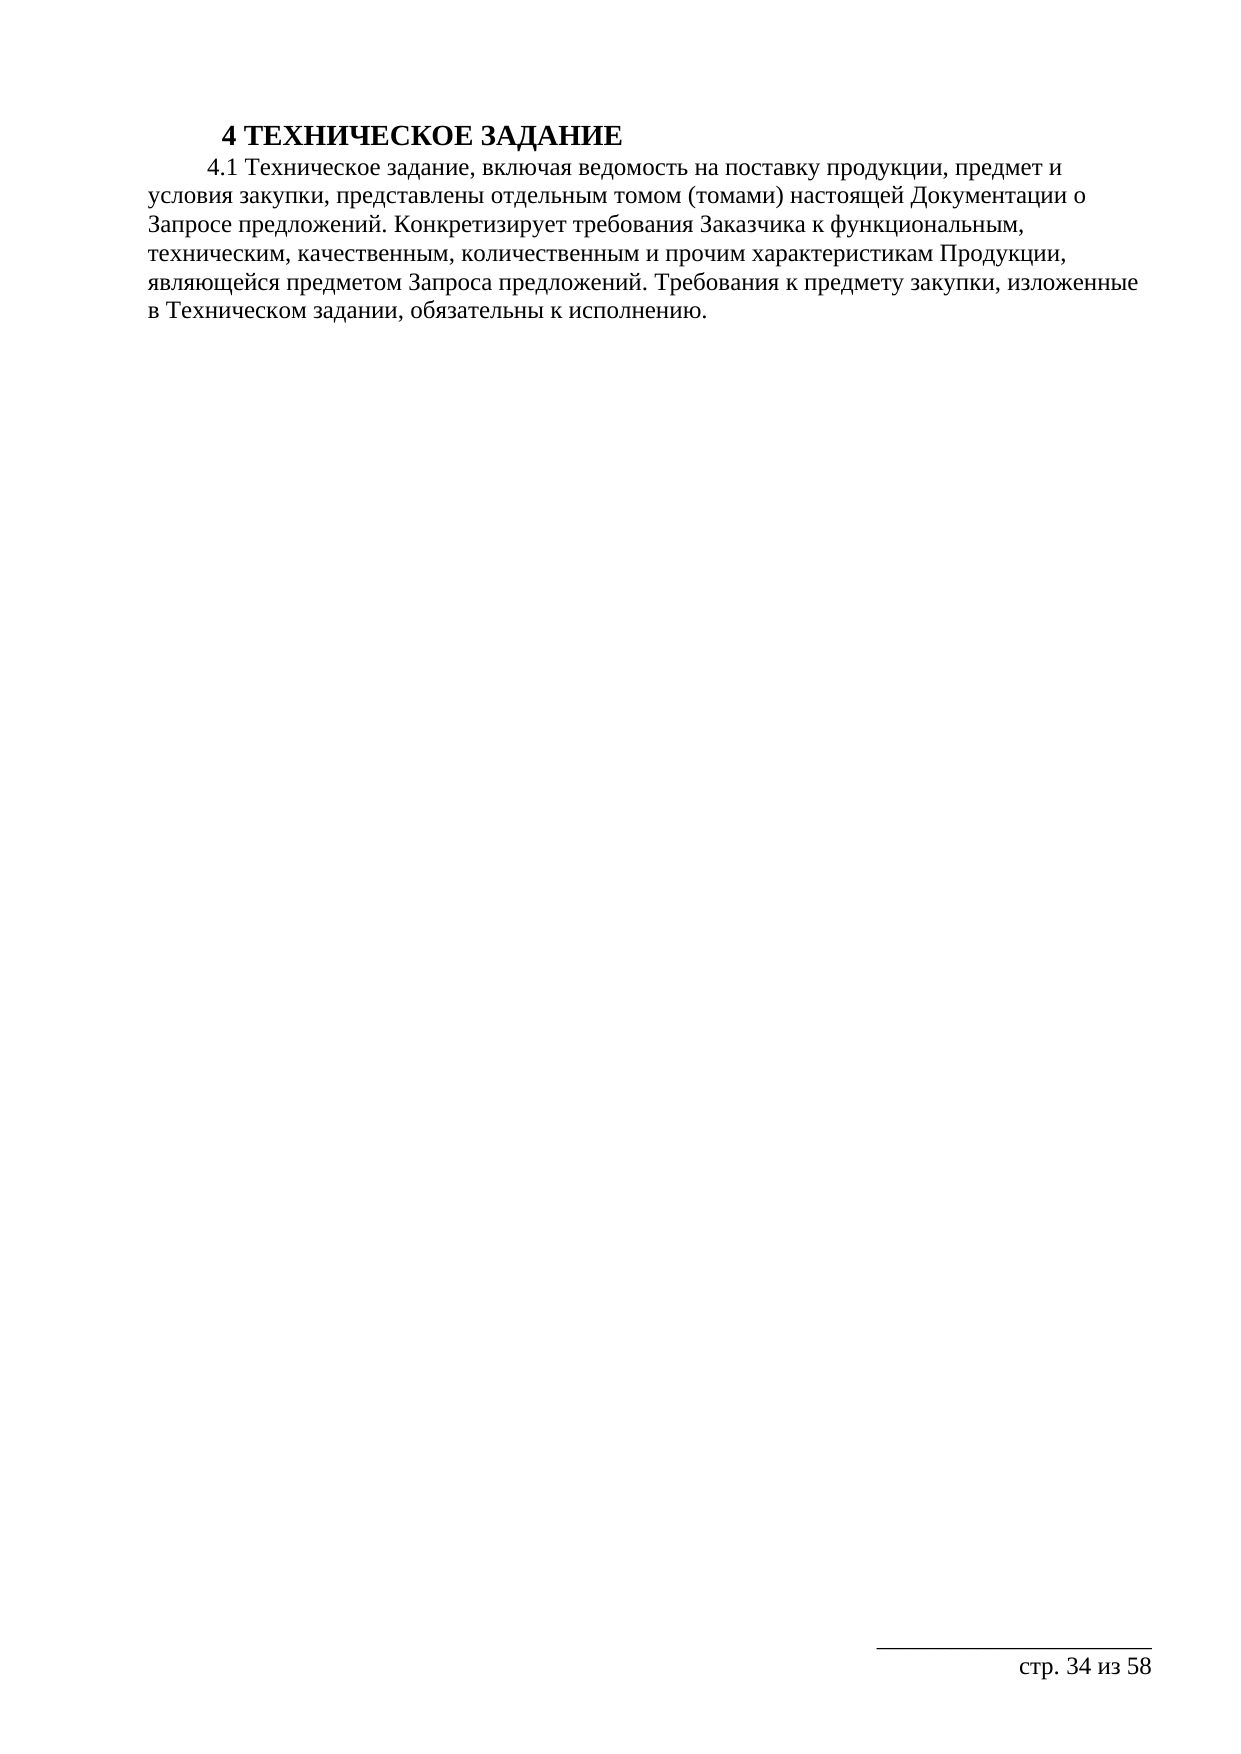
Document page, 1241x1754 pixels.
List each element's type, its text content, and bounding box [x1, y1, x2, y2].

text 4.1 Техническое задание, включая ведомость на поставку продукции, предмет и условия закупки, представлены отдельным томом (томами) настоящей Документации о Запросе предложений. Конкретизирует требования Заказчика к функциональным, техническим, качественным, количественным и прочим характеристикам Продукции, являющейся предметом Запроса предложений. Требования к предмету закупки, изложенные в Техническом задании, обязательны к исполнению. [148, 152, 1152, 324]
text 4 Техническое задание [148, 118, 1152, 152]
